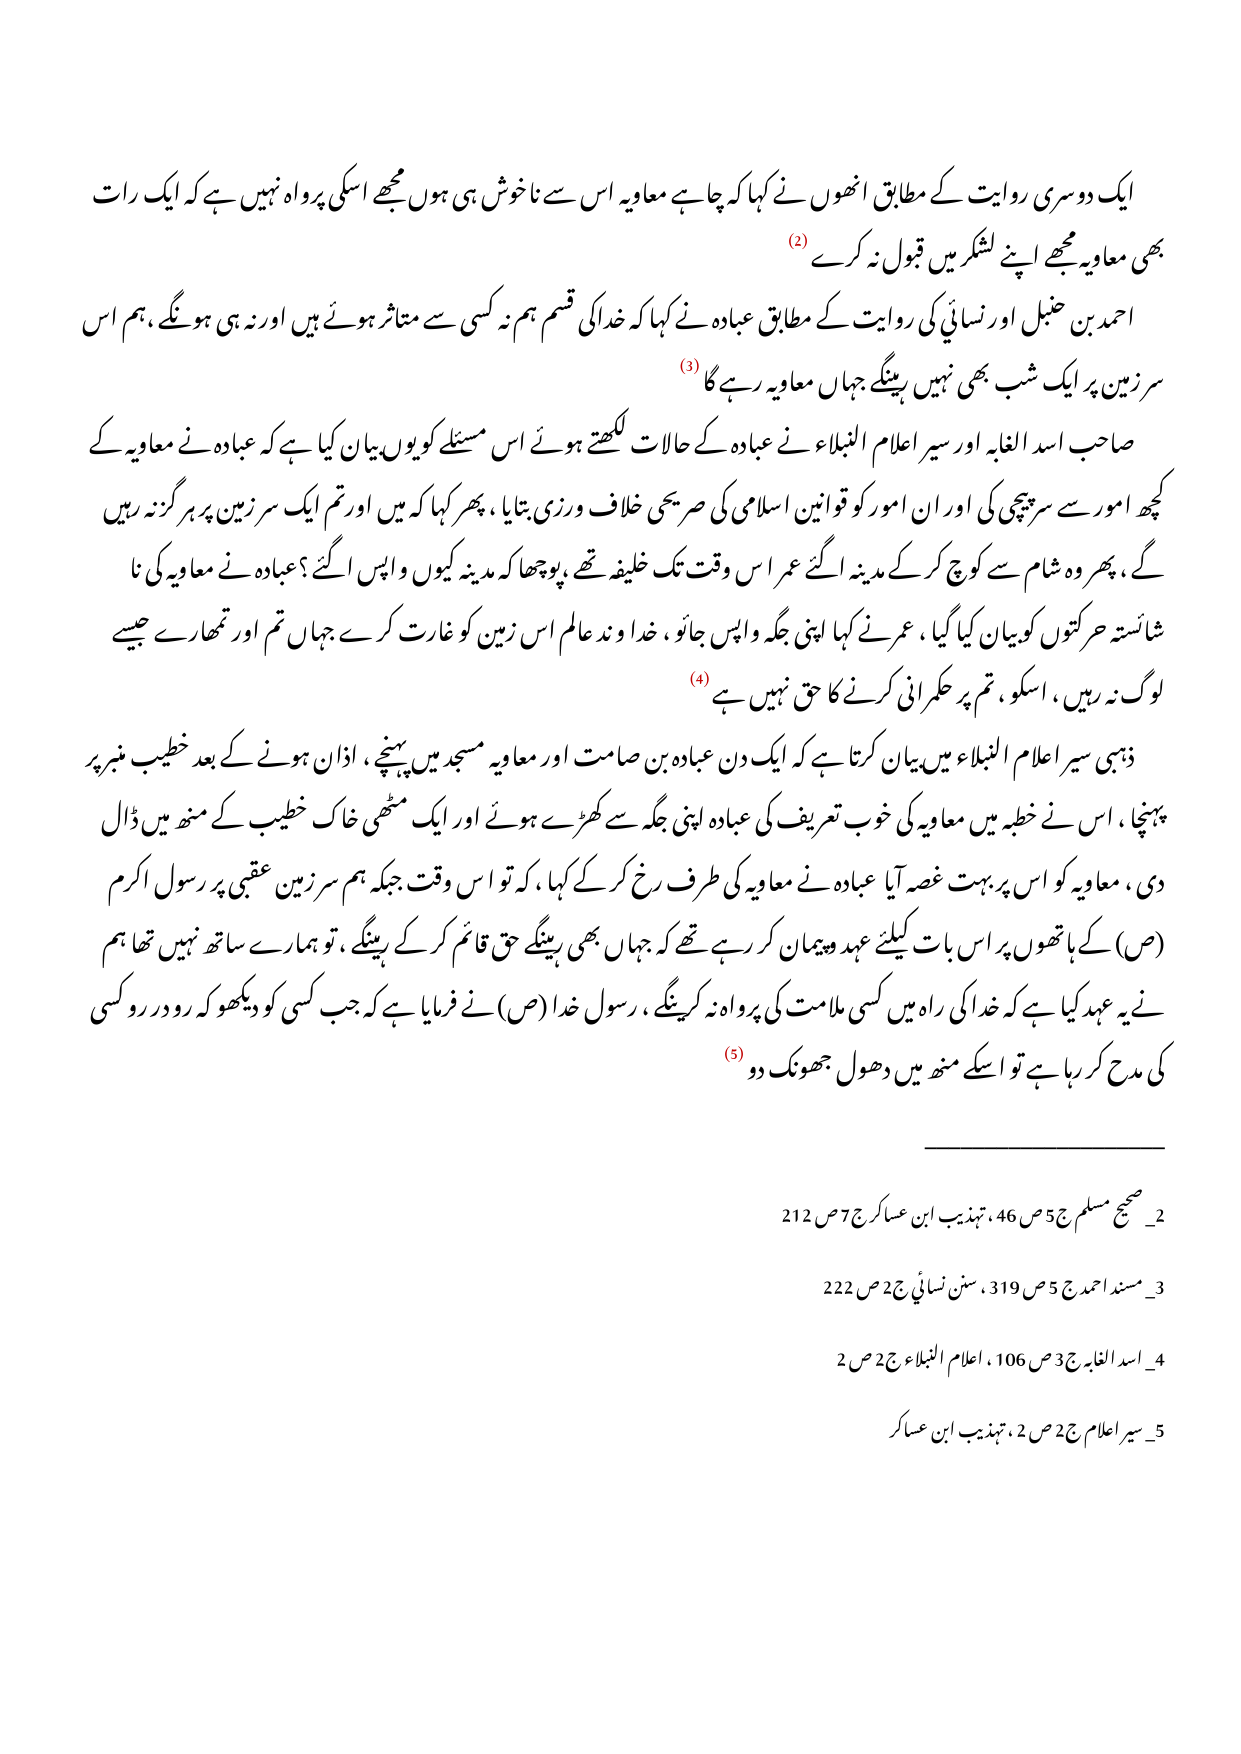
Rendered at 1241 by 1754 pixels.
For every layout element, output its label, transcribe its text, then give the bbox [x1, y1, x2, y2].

text 3_ مسند احمد ج 5 ص 319 ، سنن نسائي ج2 ص 222 [75, 1258, 1165, 1305]
text 4_ اسد الغابہ ج3 ص 106 ، اعلام النبلاء ج2 ص 2 [75, 1330, 1165, 1377]
text ____________________ [75, 1094, 1165, 1161]
text ايك دوسرى روايت كے مطابق انھوں نے كہا كہ چاہے معاويہ اس سے ناخوش ہى ہوں مجھے اسكى پرواہ نہيں ہے كہ ايك رات بھى معاويہ مجھے اپنے لشكر ميں قبول نہ كرے (2) [75, 156, 1165, 281]
text صاحب اسد الغابہ اور سير اعلام النبلاء نے عبادہ كے حالات لكھتے ہوئے اس مسئلے كو يوں بيان كيا ہے كہ عبادہ نے معاويہ كے كچھ امور سے سر پيچى كى اور ان امور كو قوانين اسلامى كى صريحى خلاف ورزى بتايا ، پھر كہا كہ ميں اورتم ايك سر زمين پر ہر گز نہ رہيں گے ، پھر وہ شام سے كوچ كر كے مدينہ اگئے عمر ا س وقت تك خليفہ تھے ،پوچھا كہ مدينہ كيوں واپس اگئے ؟عبادہ نے معاويہ كى نا شائستہ حركتوں كو بيان كيا گيا ، عمرنے كہا اپنى جگہ واپس جائو ، خدا و ند عالم اس زمين كو غارت كر ے جہاں تم اور تمھارے جيسے لوگ نہ رہيں ، اسكو ، تم پر حكمرانى كرنے كا حق نہيں ہے (4) [75, 406, 1165, 719]
text احمدبن حنبل اور نسائي كى روايت كے مطابق عبادہ نے كہا كہ خداكى قسم ہم نہ كسى سے متاثر ہوئے ہيں اور نہ ہى ہونگے ،ہم اس سر زمين پر ايك شب بھى نہيں رہينگے جہاں معاويہ رہے گا (3) [75, 281, 1165, 406]
text 5_ سير اعلام ج2 ص 2 ، تہذيب ابن عساكر [75, 1402, 1165, 1449]
text 2_ صحيح مسلم ج5 ص 46 ، تہذيب ابن عساكر ج7 ص 212 [75, 1186, 1165, 1233]
text ذہبى سير اعلام النبلاء ميں بيان كرتا ہے كہ ايك دن عبادہ بن صامت اور معاويہ مسجد ميں پہنچے ، اذان ہونے كے بعد خطيب منبر پر پہنچا ، اس نے خطبہ ميں معاويہ كى خوب تعريف كى عبادہ اپنى جگہ سے كھڑے ہوئے اور ايك مٹھى خاك خطيب كے منھ ميں ڈال دى ، معاويہ كو اس پر بہت غصہ آيا عبادہ نے معاويہ كى طرف رخ كر كے كہا ، كہ تو ا س وقت جبكہ ہم سر زمين عقبى پر رسول اكرم (ص) كے ہاتھوں پر اس بات كيلئے عہد و پيمان كر رہے تھے كہ جہاں بھى رہينگے حق قائم كر كے رہينگے ، تو ہمارے ساتھ نہيں تھا ہم نے يہ عہد كيا ہے كہ خدا كى راہ ميں كسى ملامت كى پرواہ نہ كرينگے ، رسول خدا (ص) نے فرمايا ہے كہ جب كسى كو ديكھو كہ رو در رو كسى كى مدح كر رہا ہے تو اسكے منھ ميں دھول جھونك دو (5) [75, 719, 1165, 1094]
